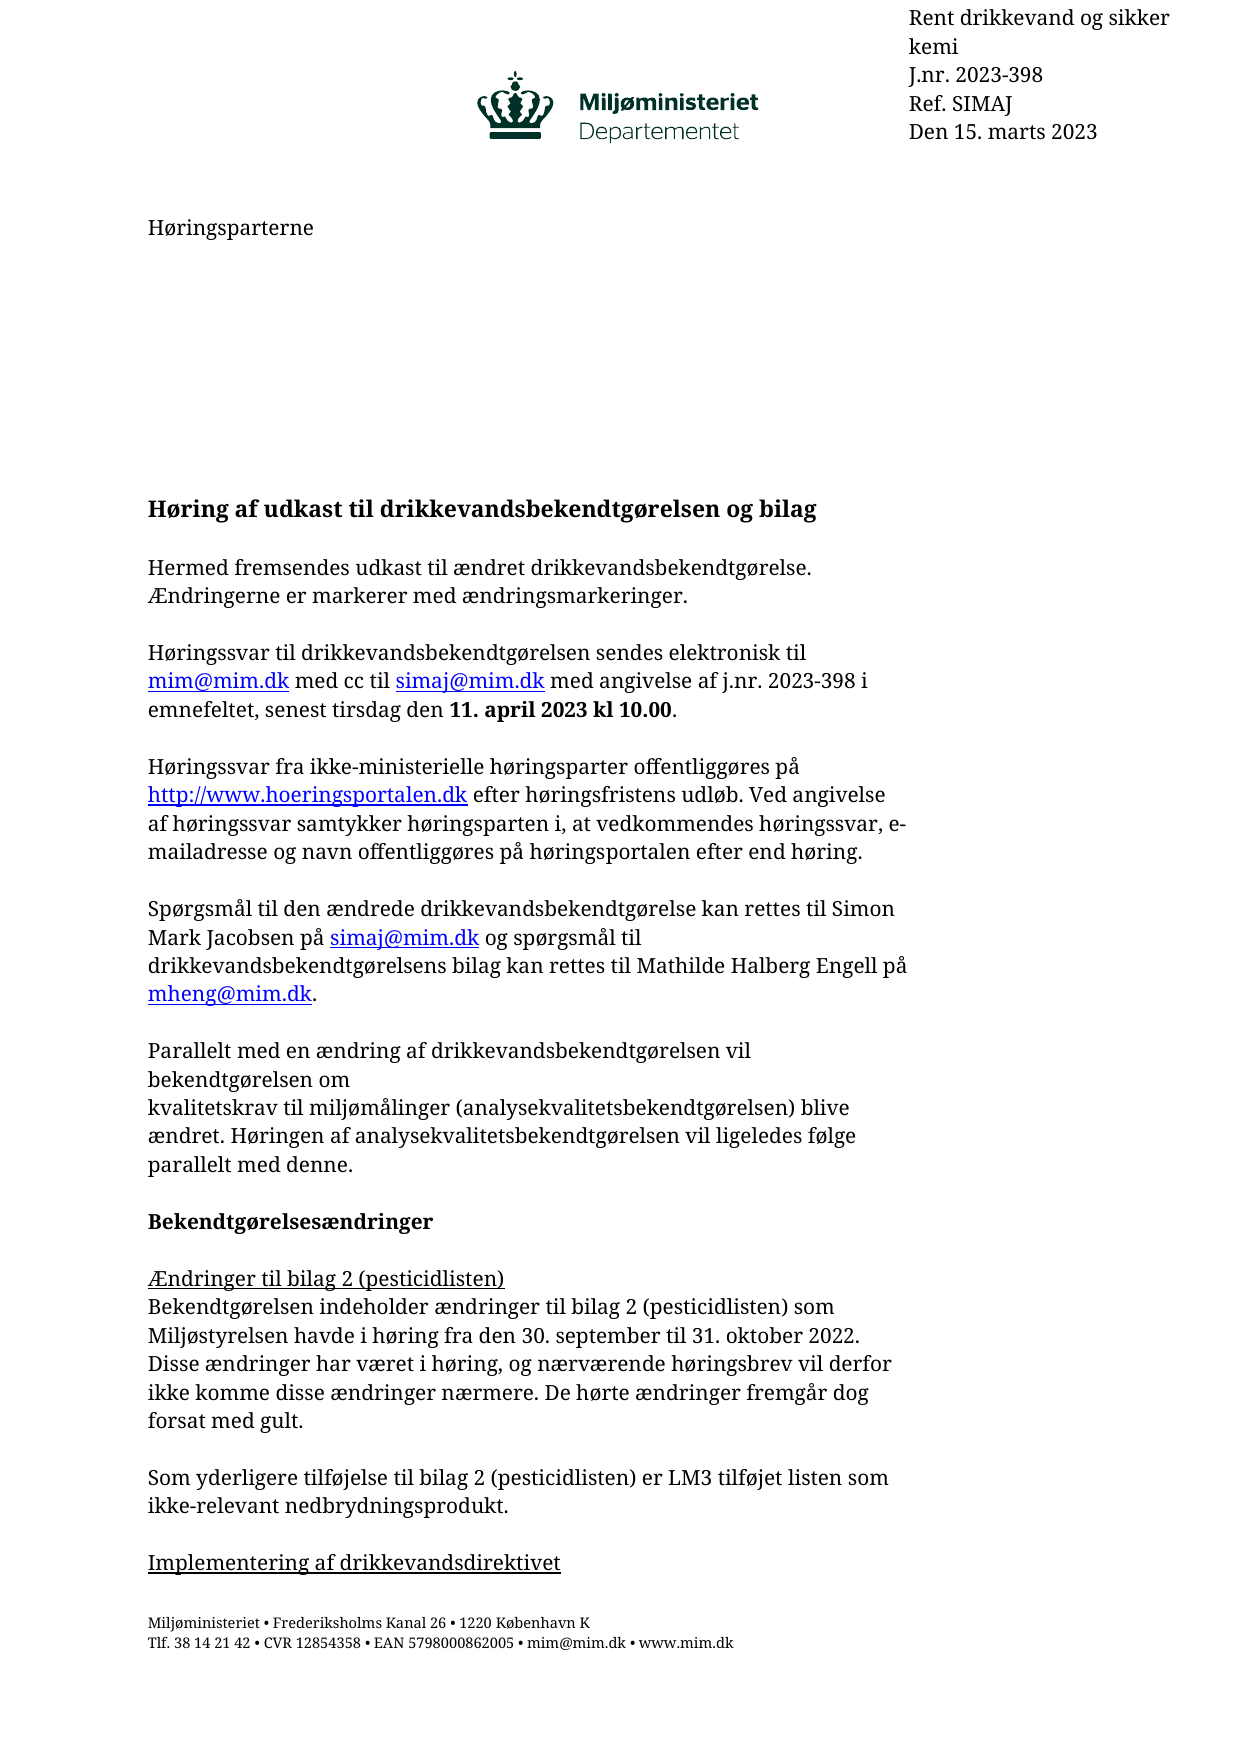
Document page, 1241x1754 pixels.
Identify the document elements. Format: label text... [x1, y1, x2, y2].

subtitle Høring af udkast til drikkevandsbekendtgørelsen og bilag [148, 493, 909, 524]
text Ændringer til bilag 2 (pesticidlisten) [148, 1264, 909, 1292]
text Hermed fremsendes udkast til ændret drikkevandsbekendtgørelse. Ændringerne er markerer med ændringsmarkeringer. [148, 553, 909, 610]
text Implementering af drikkevandsdirektivet [148, 1548, 909, 1577]
text Bekendtgørelsesændringer [148, 1207, 909, 1235]
text Høringssvar til drikkevandsbekendtgørelsen sendes elektronisk til mim@mim.dk med cc til simaj@mim.dk med angivelse af j.nr. 2023-398 i emnefeltet, senest tirsdag den 11. april 2023 kl 10.00. [148, 638, 909, 723]
text Som yderligere tilføjelse til bilag 2 (pesticidlisten) er LM3 tilføjet listen som ikke-relevant nedbrydningsprodukt. [148, 1463, 909, 1520]
text Parallelt med en ændring af drikkevandsbekendtgørelsen vil bekendtgørelsen om [148, 1036, 909, 1093]
text Spørgsmål til den ændrede drikkevandsbekendtgørelse kan rettes til Simon Mark Jacobsen på simaj@mim.dk og spørgsmål til drikkevandsbekendtgørelsens bilag kan rettes til Mathilde Halberg Engell på mheng@mim.dk. [148, 894, 909, 1008]
text kvalitetskrav til miljømålinger (analysekvalitetsbekendtgørelsen) blive ændret. Høringen af analysekvalitetsbekendtgørelsen vil ligeledes følge parallelt med denne. [148, 1093, 909, 1178]
text Høringssvar fra ikke-ministerielle høringsparter offentliggøres på http://www.hoeringsportalen.dk efter høringsfristens udløb. Ved angivelse af høringssvar samtykker høringsparten i, at vedkommendes høringssvar, e-mailadresse og navn offentliggøres på høringsportalen efter end høring. [148, 752, 909, 866]
text Bekendtgørelsen indeholder ændringer til bilag 2 (pesticidlisten) som Miljøstyrelsen havde i høring fra den 30. september til 31. oktober 2022. Disse ændringer har været i høring, og nærværende høringsbrev vil derfor ikke komme disse ændringer nærmere. De hørte ændringer fremgår dog forsat med gult. [148, 1292, 909, 1434]
table_header Høringsparterne [148, 213, 892, 493]
